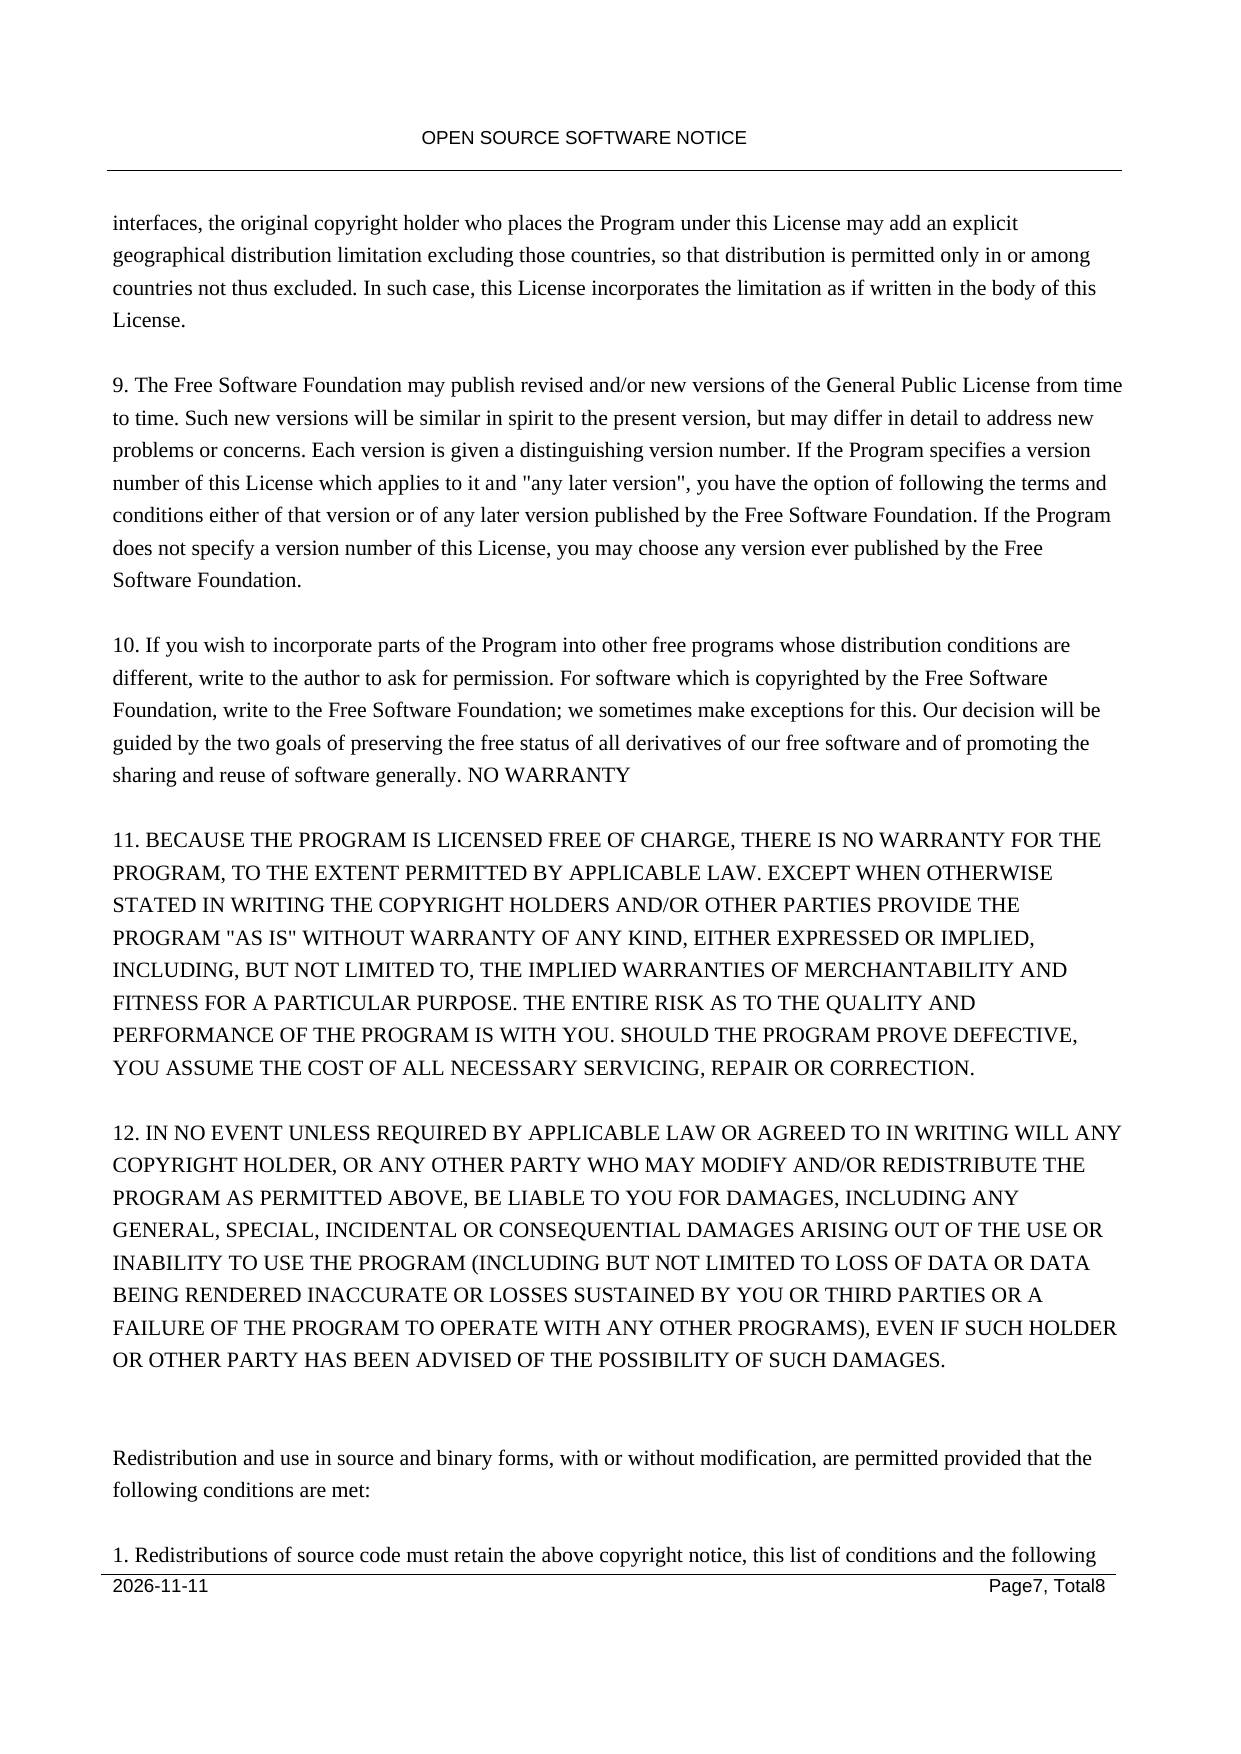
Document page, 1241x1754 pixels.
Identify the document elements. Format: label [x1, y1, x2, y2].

text [112, 206, 1128, 1571]
